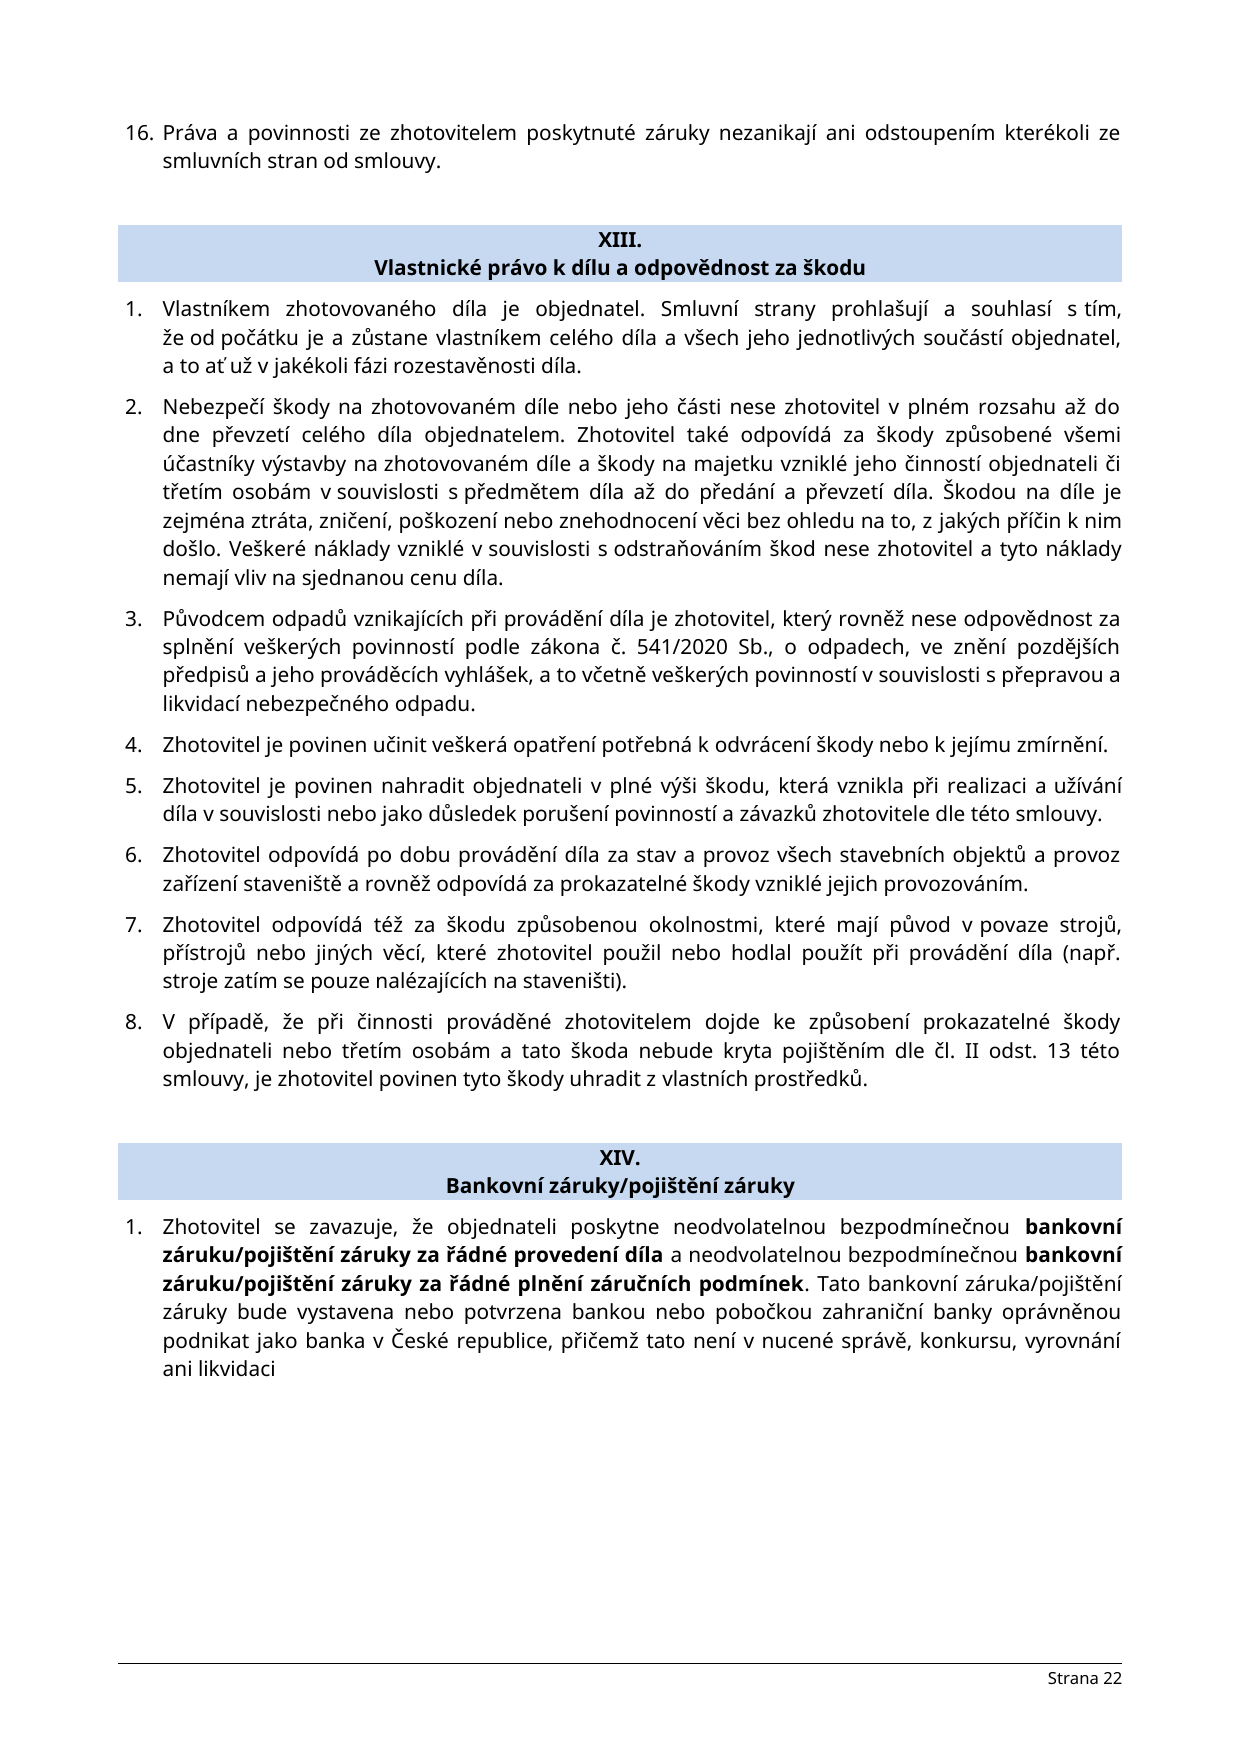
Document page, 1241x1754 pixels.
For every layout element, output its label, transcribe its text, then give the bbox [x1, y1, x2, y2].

list Zhotovitel se zavazuje, že objednateli poskytne neodvolatelnou bezpodmínečnou bankovní záruku/pojištění záruky za řádné provedení díla a neodvolatelnou bezpodmínečnou bankovní záruku/pojištění záruky za řádné plnění záručních podmínek. Tato bankovní záruka/pojištění záruky bude vystavena nebo potvrzena bankou nebo pobočkou zahraniční banky oprávněnou podnikat jako banka v České republice, přičemž tato není v nucené správě, konkursu, vyrovnání ani likvidaci [125, 1212, 1122, 1383]
list Zhotovitel je povinen učinit veškerá opatření potřebná k odvrácení škody nebo k jejímu zmírnění. [125, 730, 1122, 758]
text XIV. [118, 1143, 1122, 1171]
list Původcem odpadů vznikajících při provádění díla je zhotovitel, který rovněž nese odpovědnost za splnění veškerých povinností podle zákona č. 541/2020 Sb., o odpadech, ve znění pozdějších předpisů a jeho prováděcích vyhlášek, a to včetně veškerých povinností v souvislosti s přepravou a likvidací nebezpečného odpadu. [125, 604, 1122, 717]
list Zhotovitel odpovídá též za škodu způsobenou okolnostmi, které mají původ v povaze strojů, přístrojů nebo jiných věcí, které zhotovitel použil nebo hodlal použít při provádění díla (např. stroje zatím se pouze nalézajících na staveništi). [125, 910, 1122, 995]
list V případě, že při činnosti prováděné zhotovitelem dojde ke způsobení prokazatelné škody objednateli nebo třetím osobám a tato škoda nebude kryta pojištěním dle čl. II odst. 13 této smlouvy, je zhotovitel povinen tyto škody uhradit z vlastních prostředků. [125, 1007, 1122, 1093]
text Vlastnické právo k dílu a odpovědnost za škodu [118, 253, 1122, 282]
list Práva a povinnosti ze zhotovitelem poskytnuté záruky nezanikají ani odstoupením kterékoli ze smluvních stran od smlouvy. [125, 118, 1122, 175]
list Nebezpečí škody na zhotovovaném díle nebo jeho části nese zhotovitel v plném rozsahu až do dne převzetí celého díla objednatelem. Zhotovitel také odpovídá za škody způsobené všemi účastníky výstavby na zhotovovaném díle a škody na majetku vzniklé jeho činností objednateli či třetím osobám v souvislosti s předmětem díla až do předání a převzetí díla. Škodou na díle je zejména ztráta, zničení, poškození nebo znehodnocení věci bez ohledu na to, z jakých příčin k nim došlo. Veškeré náklady vzniklé v souvislosti s odstraňováním škod nese zhotovitel a tyto náklady nemají vliv na sjednanou cenu díla. [125, 392, 1122, 591]
text XIII. [118, 225, 1122, 253]
text Bankovní záruky/pojištění záruky [118, 1171, 1122, 1200]
list Zhotovitel odpovídá po dobu provádění díla za stav a provoz všech stavebních objektů a provoz zařízení staveniště a rovněž odpovídá za prokazatelné škody vzniklé jejich provozováním. [125, 840, 1122, 897]
list Vlastníkem zhotovovaného díla je objednatel. Smluvní strany prohlašují a souhlasí s tím, že od počátku je a zůstane vlastníkem celého díla a všech jeho jednotlivých součástí objednatel, a to ať už v jakékoli fázi rozestavěnosti díla. [125, 294, 1122, 380]
list Zhotovitel je povinen nahradit objednateli v plné výši škodu, která vznikla při realizaci a užívání díla v souvislosti nebo jako důsledek porušení povinností a závazků zhotovitele dle této smlouvy. [125, 771, 1122, 828]
